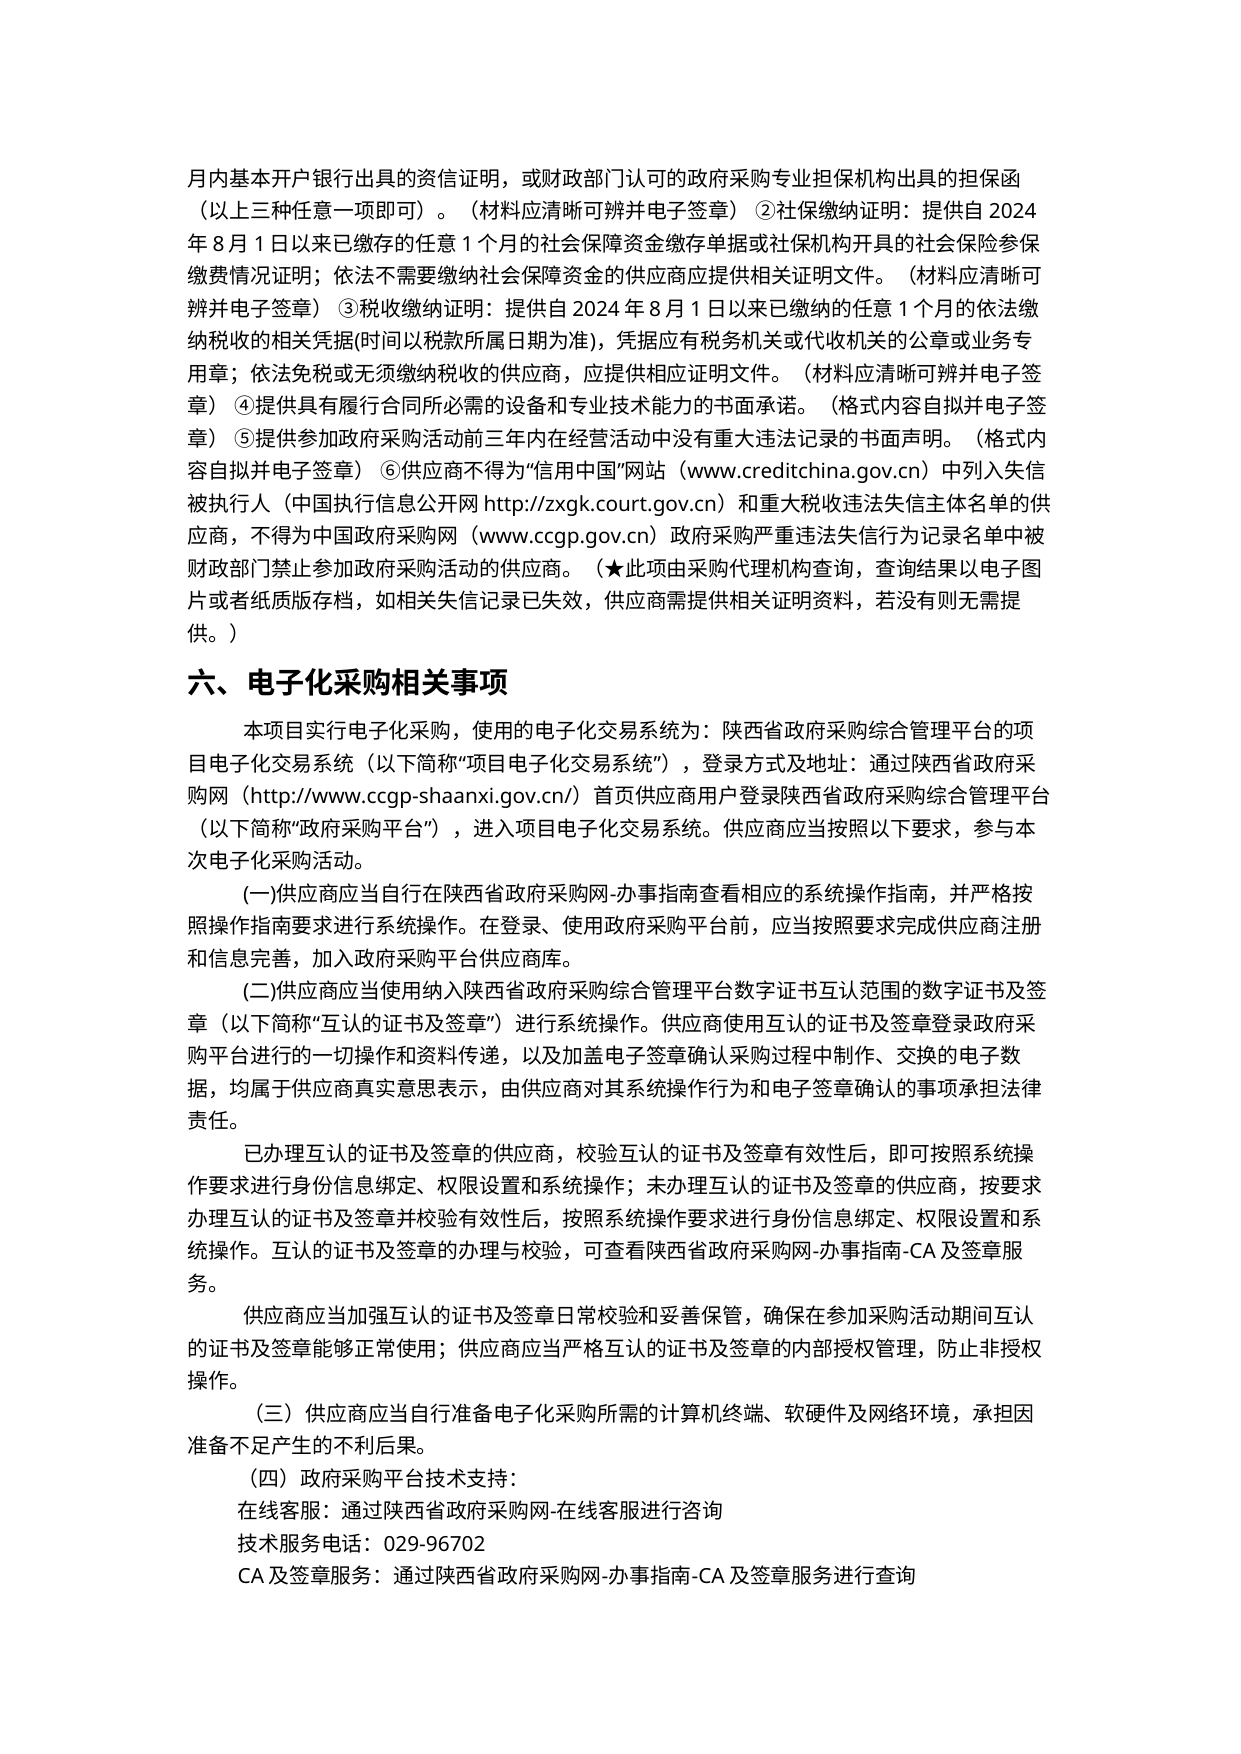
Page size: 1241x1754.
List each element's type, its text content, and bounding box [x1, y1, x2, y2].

text 在线客服：通过陕西省政府采购网-在线客服进行咨询 [187, 1494, 1053, 1527]
text 供应商应当加强互认的证书及签章日常校验和妥善保管，确保在参加采购活动期间互认的证书及签章能够正常使用；供应商应当严格互认的证书及签章的内部授权管理，防止非授权操作。 [187, 1299, 1053, 1397]
text （三）供应商应当自行准备电子化采购所需的计算机终端、软硬件及网络环境，承担因准备不足产生的不利后果。 [187, 1397, 1053, 1462]
text CA及签章服务：通过陕西省政府采购网-办事指南-CA及签章服务进行查询 [187, 1559, 1053, 1592]
text 本项目实行电子化采购，使用的电子化交易系统为：陕西省政府采购综合管理平台的项目电子化交易系统（以下简称“项目电子化交易系统”），登录方式及地址：通过陕西省政府采购网（http://www.ccgp-shaanxi.gov.cn/）首页供应商用户登录陕西省政府采购综合管理平台（以下简称“政府采购平台”），进入项目电子化交易系统。供应商应当按照以下要求，参与本次电子化采购活动。 [187, 714, 1053, 877]
text 六、电子化采购相关事项 [187, 649, 1053, 714]
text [187, 162, 1053, 649]
text 技术服务电话：029-96702 [187, 1527, 1053, 1559]
text (二)供应商应当使用纳入陕西省政府采购综合管理平台数字证书互认范围的数字证书及签章（以下简称“互认的证书及签章”）进行系统操作。供应商使用互认的证书及签章登录政府采购平台进行的一切操作和资料传递，以及加盖电子签章确认采购过程中制作、交换的电子数据，均属于供应商真实意思表示，由供应商对其系统操作行为和电子签章确认的事项承担法律责任。 [187, 974, 1053, 1137]
text （四）政府采购平台技术支持： [187, 1462, 1053, 1494]
text 已办理互认的证书及签章的供应商，校验互认的证书及签章有效性后，即可按照系统操作要求进行身份信息绑定、权限设置和系统操作；未办理互认的证书及签章的供应商，按要求办理互认的证书及签章并校验有效性后，按照系统操作要求进行身份信息绑定、权限设置和系统操作。互认的证书及签章的办理与校验，可查看陕西省政府采购网-办事指南-CA及签章服务。 [187, 1137, 1053, 1299]
text (一)供应商应当自行在陕西省政府采购网-办事指南查看相应的系统操作指南，并严格按照操作指南要求进行系统操作。在登录、使用政府采购平台前，应当按照要求完成供应商注册和信息完善，加入政府采购平台供应商库。 [187, 877, 1053, 974]
